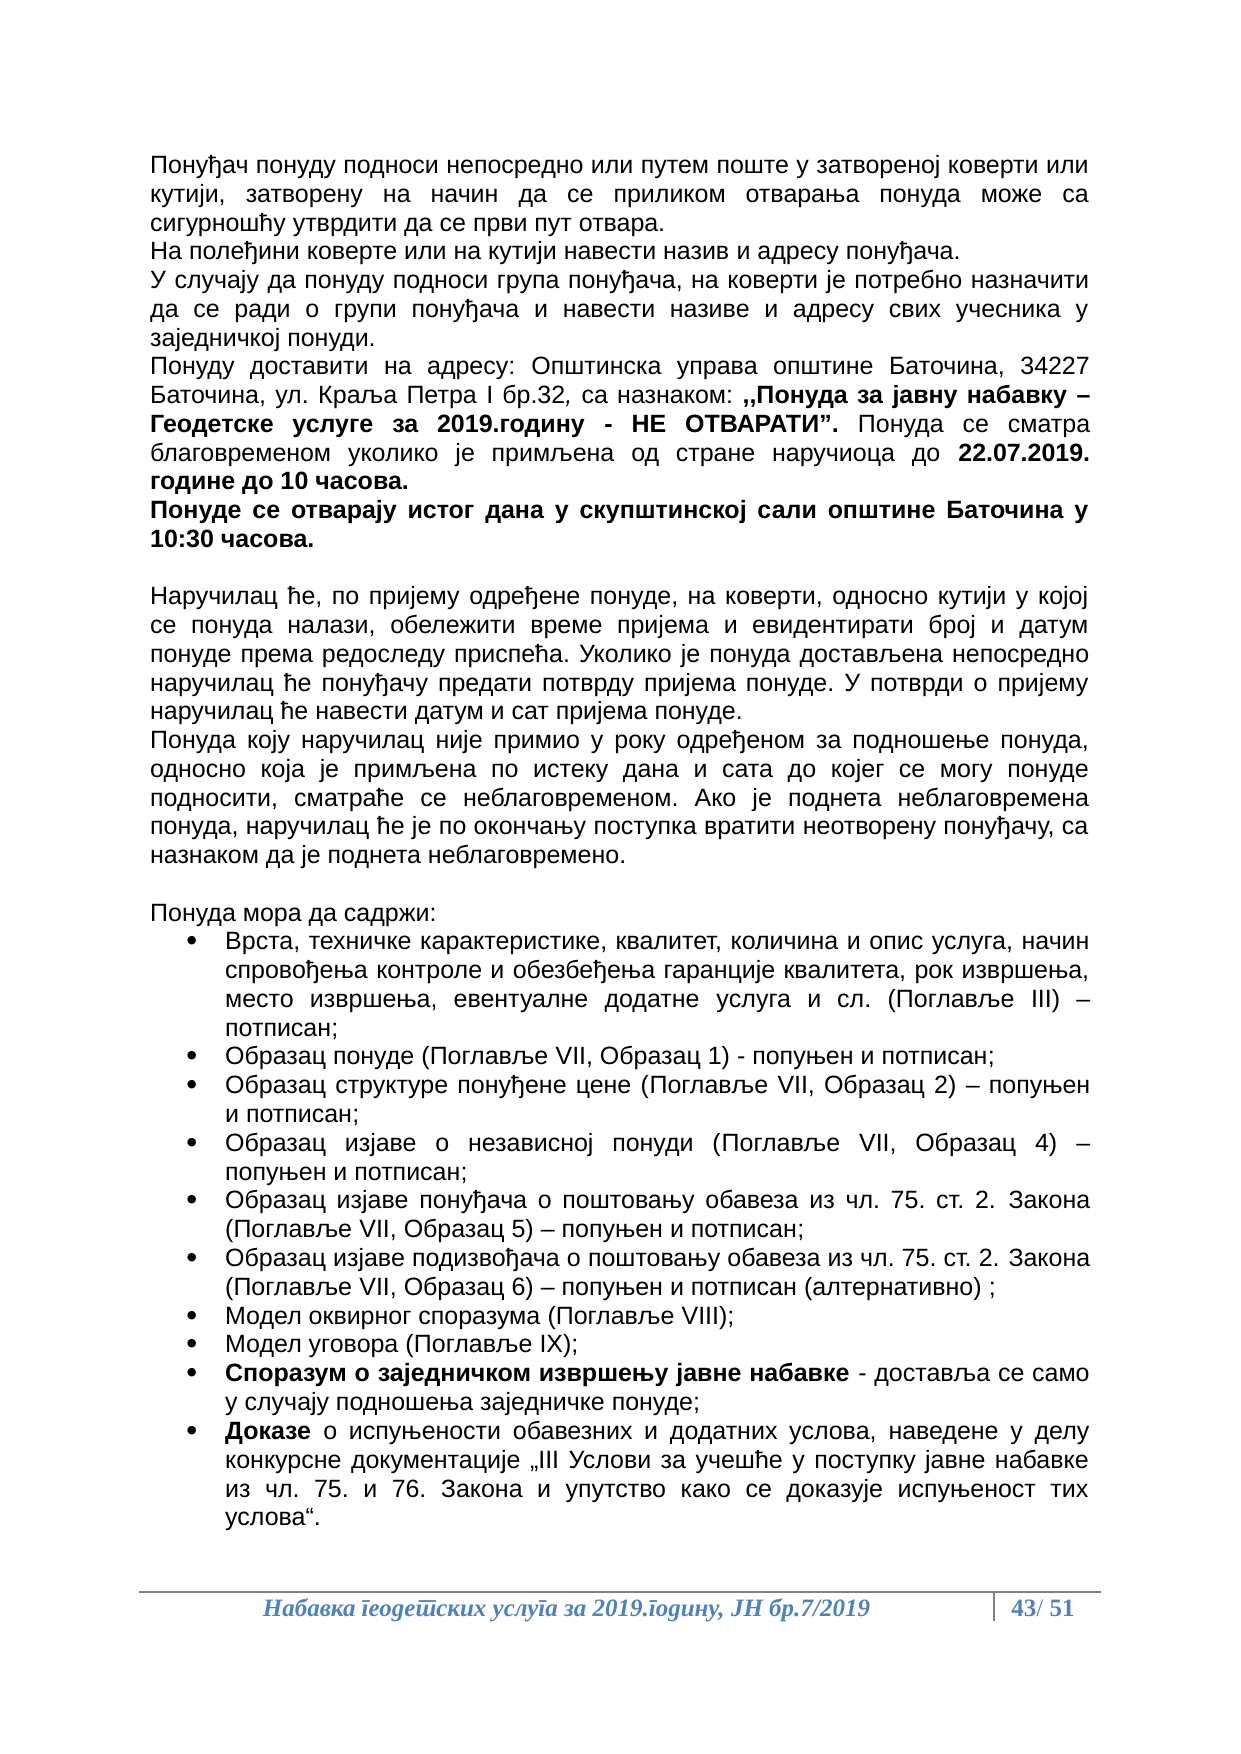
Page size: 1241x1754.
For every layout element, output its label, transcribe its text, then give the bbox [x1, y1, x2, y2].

text Понуђач понуду подноси непосредно или путем поште у затвореној коверти или кутији, затворену на начин да се приликом отварања понуда може са сигурношћу утврдити да се први пут отвара. [150, 150, 1090, 236]
list Образац понуде (Поглавље VII, Образац 1) - попуњен и потписан; [187, 1041, 1090, 1070]
list Образац изјаве о независној понуди (Поглавље VII, Образац 4) – попуњен и потписан; [187, 1128, 1090, 1185]
text У случају да понуду подноси група понуђача, на коверти је потребно назначити да се ради о групи понуђача и навести називе и адресу свих учесника у заједничкој понуди. [150, 265, 1090, 351]
list Модел уговора (Поглавље IX); [187, 1329, 1090, 1358]
list Модел оквирног споразума (Поглавље VIII); [187, 1301, 1090, 1329]
list Образац изјаве подизвођача о поштовању обавеза из чл. 75. ст. 2. Закона (Поглавље VII, Образац 6) – попуњен и потписан (алтернативно) ; [187, 1243, 1090, 1301]
list Образац изјаве понуђача о поштовању обавеза из чл. 75. ст. 2. Закона (Поглавље VII, Образац 5) – попуњен и потписан; [187, 1185, 1090, 1243]
text Понуда мора да садржи: [150, 897, 1090, 926]
text Понуде се отварају истог дана у скупштинској сали општине Баточина у 10:30 часова. [150, 495, 1090, 552]
list Врста, техничке карактеристике, квалитет, количина и опис услуга, начин спровођења контроле и обезбеђења гаранције квалитета, рок извршења, место извршења, евентуалне додатне услуга и сл. (Поглавље III) –потписан; [187, 926, 1090, 1041]
list Доказе о испуњености обавезних и додатних услова, наведене у делу конкурсне документације „III Услови за учешће у поступку јавне набавке из чл. 75. и 76. Закона и упутство како се доказује испуњеност тих услова“. [187, 1416, 1090, 1531]
text На полеђини коверте или на кутији навести назив и адресу понуђача. [150, 236, 1090, 265]
list Образац структуре понуђене цене (Поглавље VII, Образац 2) – попуњен и потписан; [187, 1070, 1090, 1128]
text Понуду доставити на адресу: Општинска управа општине Баточина, 34227 Баточина, ул. Краља Петра I бр.32, са назнаком: ,,Понуда за јавну набавку – Геодетске услуге за 2019.годину - НЕ ОТВАРАТИ”. Понуда се сматра благовременом уколико је примљена од стране наручиоца до 22.07.2019. године до 10 часова. [150, 351, 1090, 495]
text Понуда коју наручилац није примио у року одређеном за подношење понуда, односно која је примљена по истеку дана и сата до којег се могу понуде подносити, сматраће се неблаговременом. Ако је поднета неблаговремена понуда, наручилац ће је по окончању поступка вратити неотворену понуђачу, са назнаком да је поднета неблаговремено. [150, 725, 1090, 869]
list Споразум о заједничком извршењу јавне набавке - доставља се само у случају подношења заједничке понуде; [187, 1358, 1090, 1416]
text Наручилац ће, по пријему одређене понуде, на коверти, односно кутији у којој се понуда налази, обележити време пријема и евидентирати број и датум понуде према редоследу приспећа. Уколико је понуда достављена непосредно наручилац ће понуђачу предати потврду пријема понуде. У потврди о пријему наручилац ће навести датум и сат пријема понуде. [150, 581, 1090, 725]
